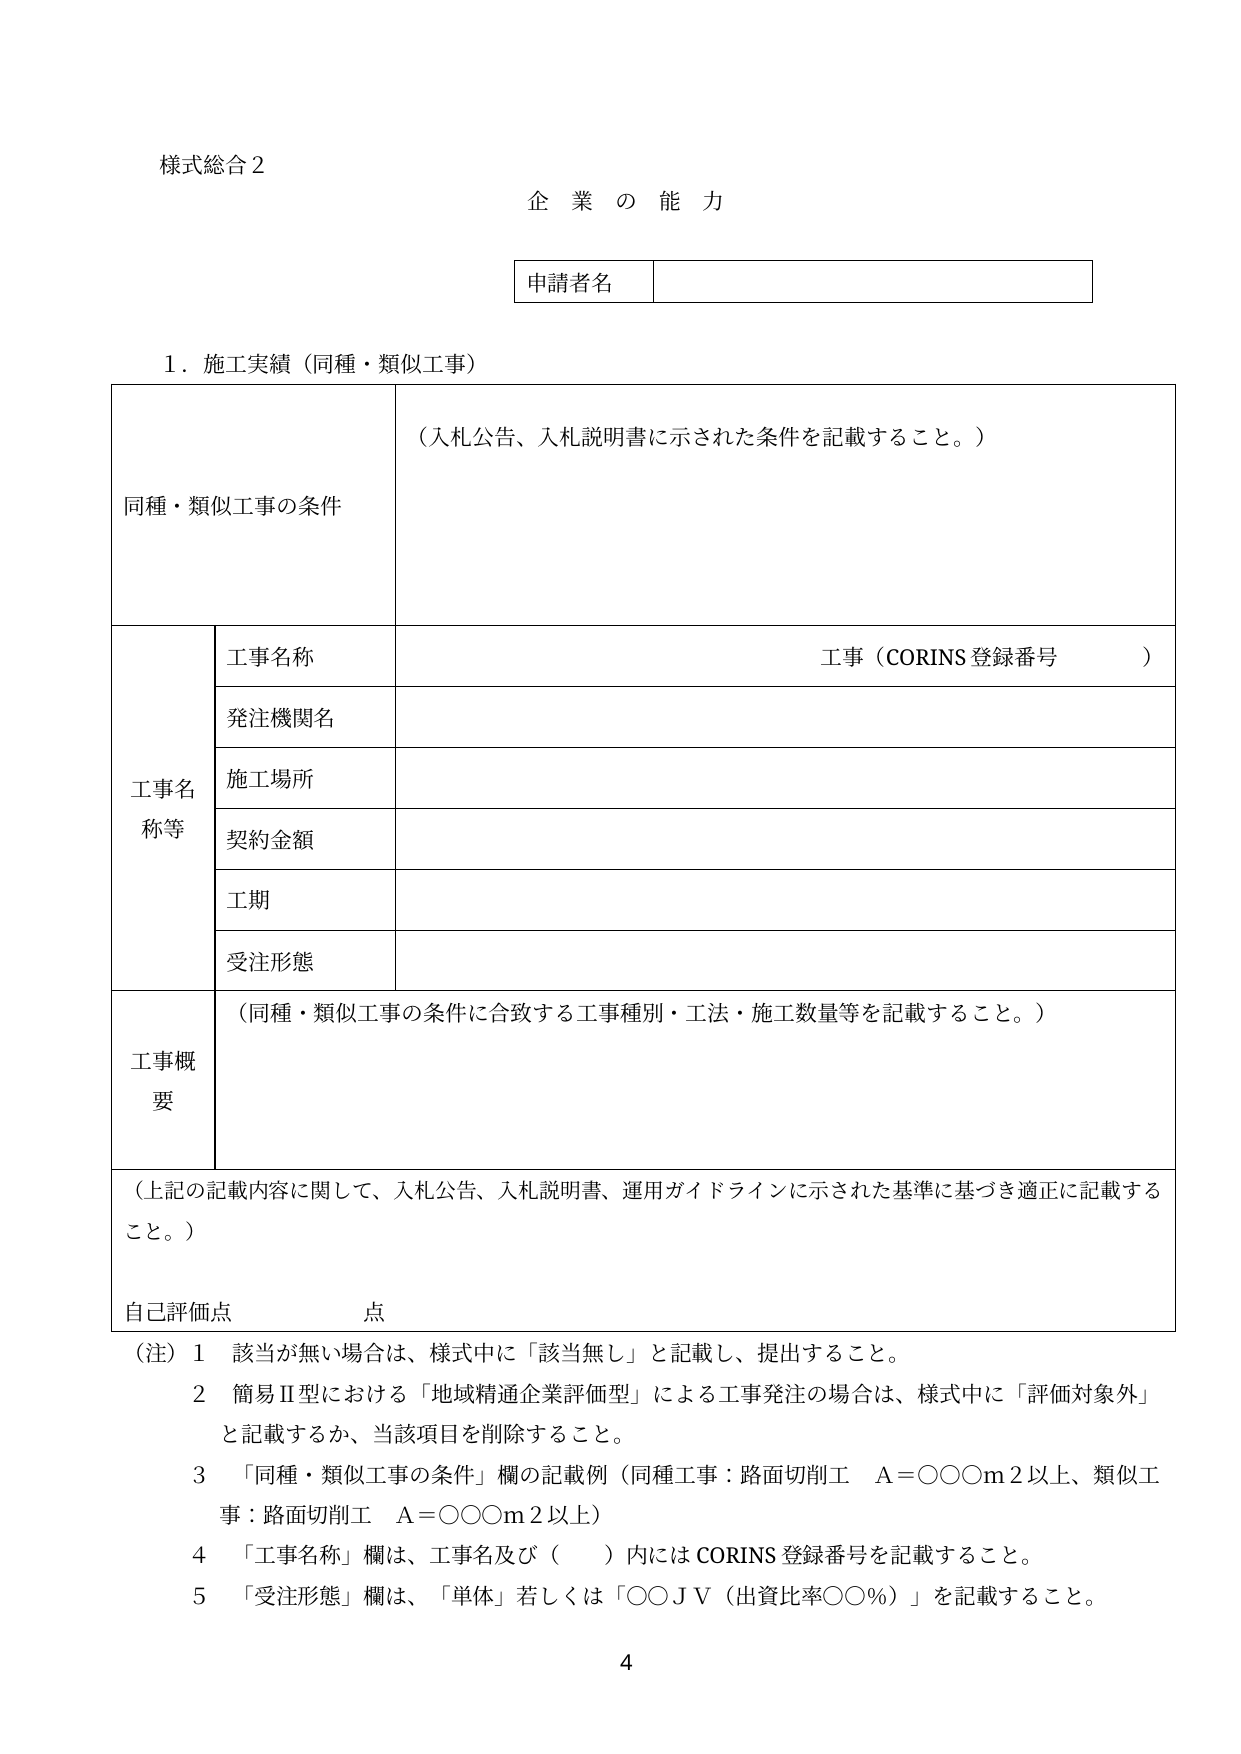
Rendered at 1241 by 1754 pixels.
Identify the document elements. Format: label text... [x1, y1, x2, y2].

text １．施工実績（同種・類似工事） [159, 343, 1092, 383]
text 企 業 の 能 力 [159, 179, 1092, 220]
table_header 同種・類似工事の条件 [112, 385, 395, 625]
table_cell 施工場所 [216, 748, 395, 808]
table_header 申請者名 [515, 261, 653, 302]
table_cell 受注形態 [216, 931, 395, 990]
table_header （入札公告、入札説明書に示された条件を記載すること。） [396, 385, 1175, 625]
table_cell [396, 748, 1175, 808]
table_cell （上記の記載内容に関して、入札公告、入札説明書、運用ガイドラインに示された基準に基づき適正に記載すること。） 自己評価点 点 [112, 1170, 1175, 1331]
table_cell 工期 [216, 870, 395, 929]
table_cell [112, 1332, 1174, 1615]
table_cell （同種・類似工事の条件に合致する工事種別・工法・施工数量等を記載すること。） [216, 991, 1175, 1168]
table_header [654, 261, 1092, 302]
table_cell 工事名称等 [112, 626, 214, 990]
table_cell [396, 870, 1175, 929]
table_cell 工事概要 [112, 991, 214, 1168]
table_cell 工事名称 [216, 626, 395, 686]
table_cell 発注機関名 [216, 687, 395, 747]
table_cell 契約金額 [216, 809, 395, 868]
table_cell [396, 931, 1175, 990]
text 様式総合２ [159, 150, 1092, 179]
table_cell [396, 809, 1175, 868]
table_cell 工事（CORINS登録番号 ） [396, 626, 1175, 686]
table_cell [396, 687, 1175, 747]
